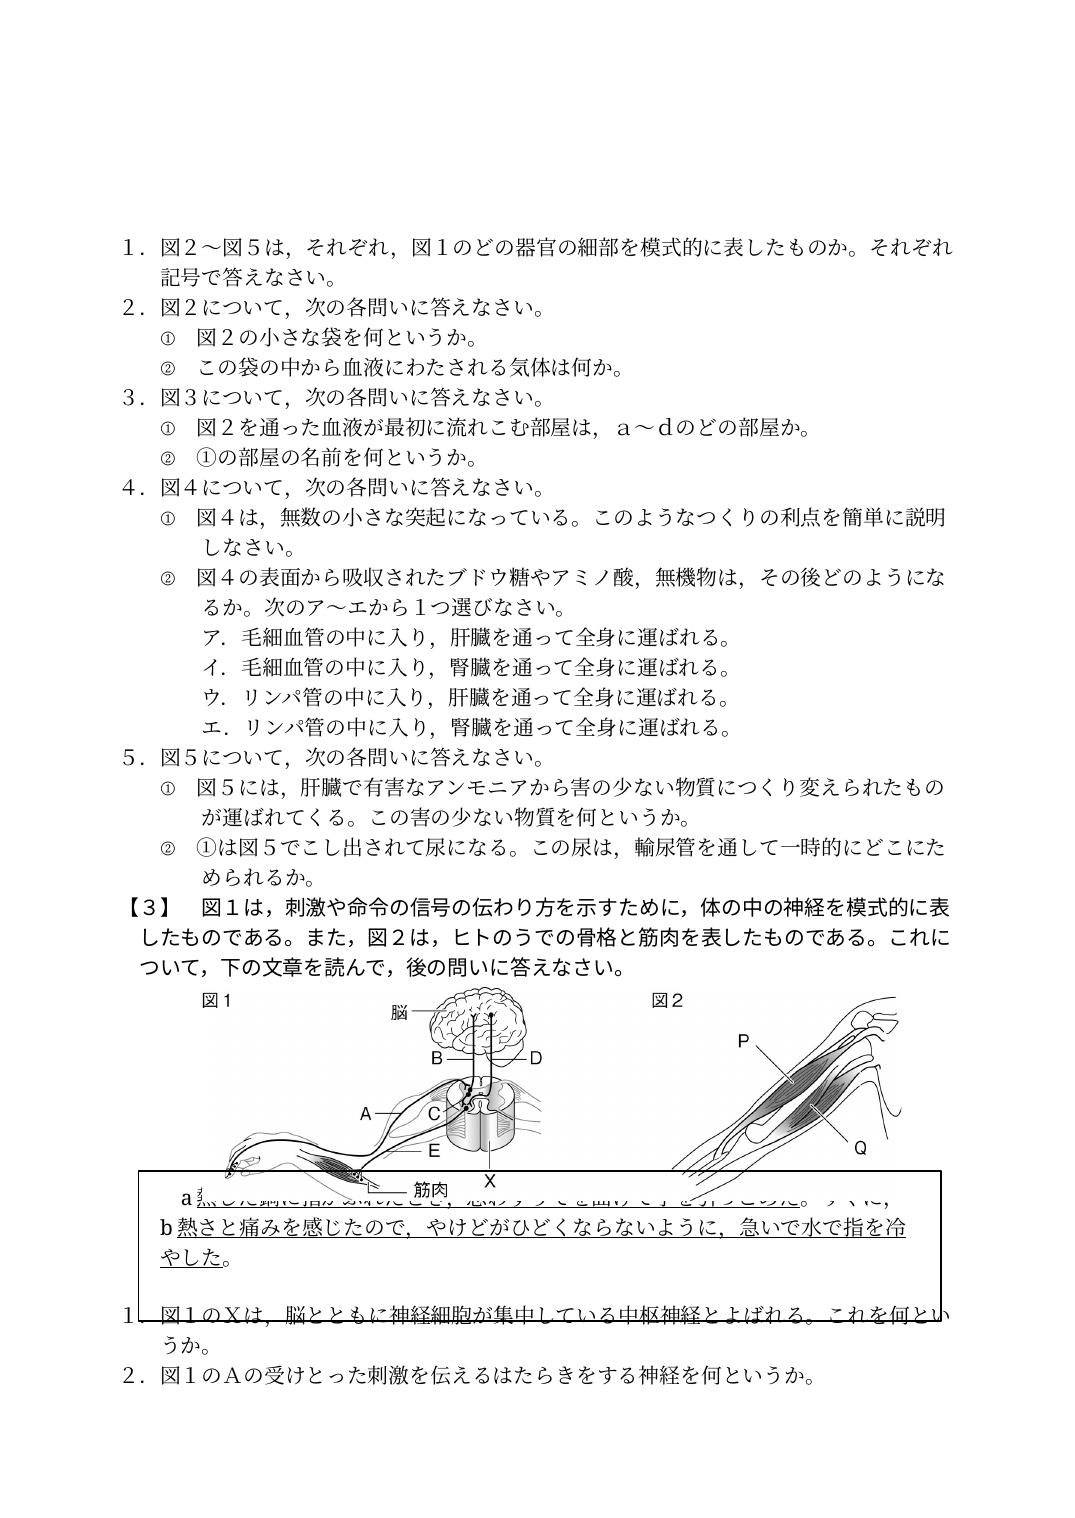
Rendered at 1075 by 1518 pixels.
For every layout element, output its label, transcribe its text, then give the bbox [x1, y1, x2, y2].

text ① 図２の小さな袋を何というか。 [160, 322, 957, 352]
text エ．リンパ管の中に入り，腎臓を通って全身に運ばれる。 [201, 711, 957, 741]
text ア．毛細血管の中に入り，肝臓を通って全身に運ばれる。 [201, 622, 957, 652]
text ① 図５には，肝臓で有害なアンモニアから害の少ない物質につくり変えられたものが運ばれてくる。この害の少ない物質を何というか。 [160, 771, 957, 831]
text ① 図２を通った血液が最初に流れこむ部屋は，ａ～ｄのどの部屋か。 [160, 412, 957, 442]
picture [201, 987, 902, 1170]
text １．図１のＸは，脳とともに神経細胞が集中している中枢神経とよばれる。これを何というか。 [118, 1299, 957, 1359]
picture [201, 1172, 902, 1201]
text ウ．リンパ管の中に入り，肝臓を通って全身に運ばれる。 [201, 682, 957, 711]
text ② ①の部屋の名前を何というか。 [160, 442, 957, 472]
text ２．図２について，次の各問いに答えなさい。 [118, 292, 957, 322]
text ５．図５について，次の各問いに答えなさい。 [118, 741, 957, 771]
text a熱した鍋に指がふれたとき，思わずうでを曲げて手を引っこめた。すぐに， [160, 1181, 915, 1211]
text ② ①は図５でこし出されて尿になる。この尿は，輸尿管を通して一時的にどこにためられるか。 [160, 831, 957, 891]
text 【３】 図１は，刺激や命令の信号の伝わり方を示すために，体の中の神経を模式的に表したものである。また，図２は，ヒトのうでの骨格と筋肉を表したものである。これについて，下の文章を読んで，後の問いに答えなさい。 [118, 891, 957, 982]
text ② 図４の表面から吸収されたブドウ糖やアミノ酸，無機物は，その後どのようになるか。次のア～エから１つ選びなさい。 [160, 562, 957, 622]
text ② この袋の中から血液にわたされる気体は何か。 [160, 352, 957, 382]
text ① 図４は，無数の小さな突起になっている。このようなつくりの利点を簡単に説明しなさい。 [160, 502, 957, 562]
text b熱さと痛みを感じたので，やけどがひどくならないように，急いで水で指を冷やした。 [160, 1211, 915, 1271]
text ２．図１のＡの受けとった刺激を伝えるはたらきをする神経を何というか。 [118, 1359, 957, 1389]
text １．図２～図５は，それぞれ，図１のどの器官の細部を模式的に表したものか。それぞれ記号で答えなさい。 [118, 232, 957, 292]
text イ．毛細血管の中に入り，腎臓を通って全身に運ばれる。 [201, 652, 957, 682]
text ３．図３について，次の各問いに答えなさい。 [118, 382, 957, 412]
text ４．図４について，次の各問いに答えなさい。 [118, 472, 957, 502]
